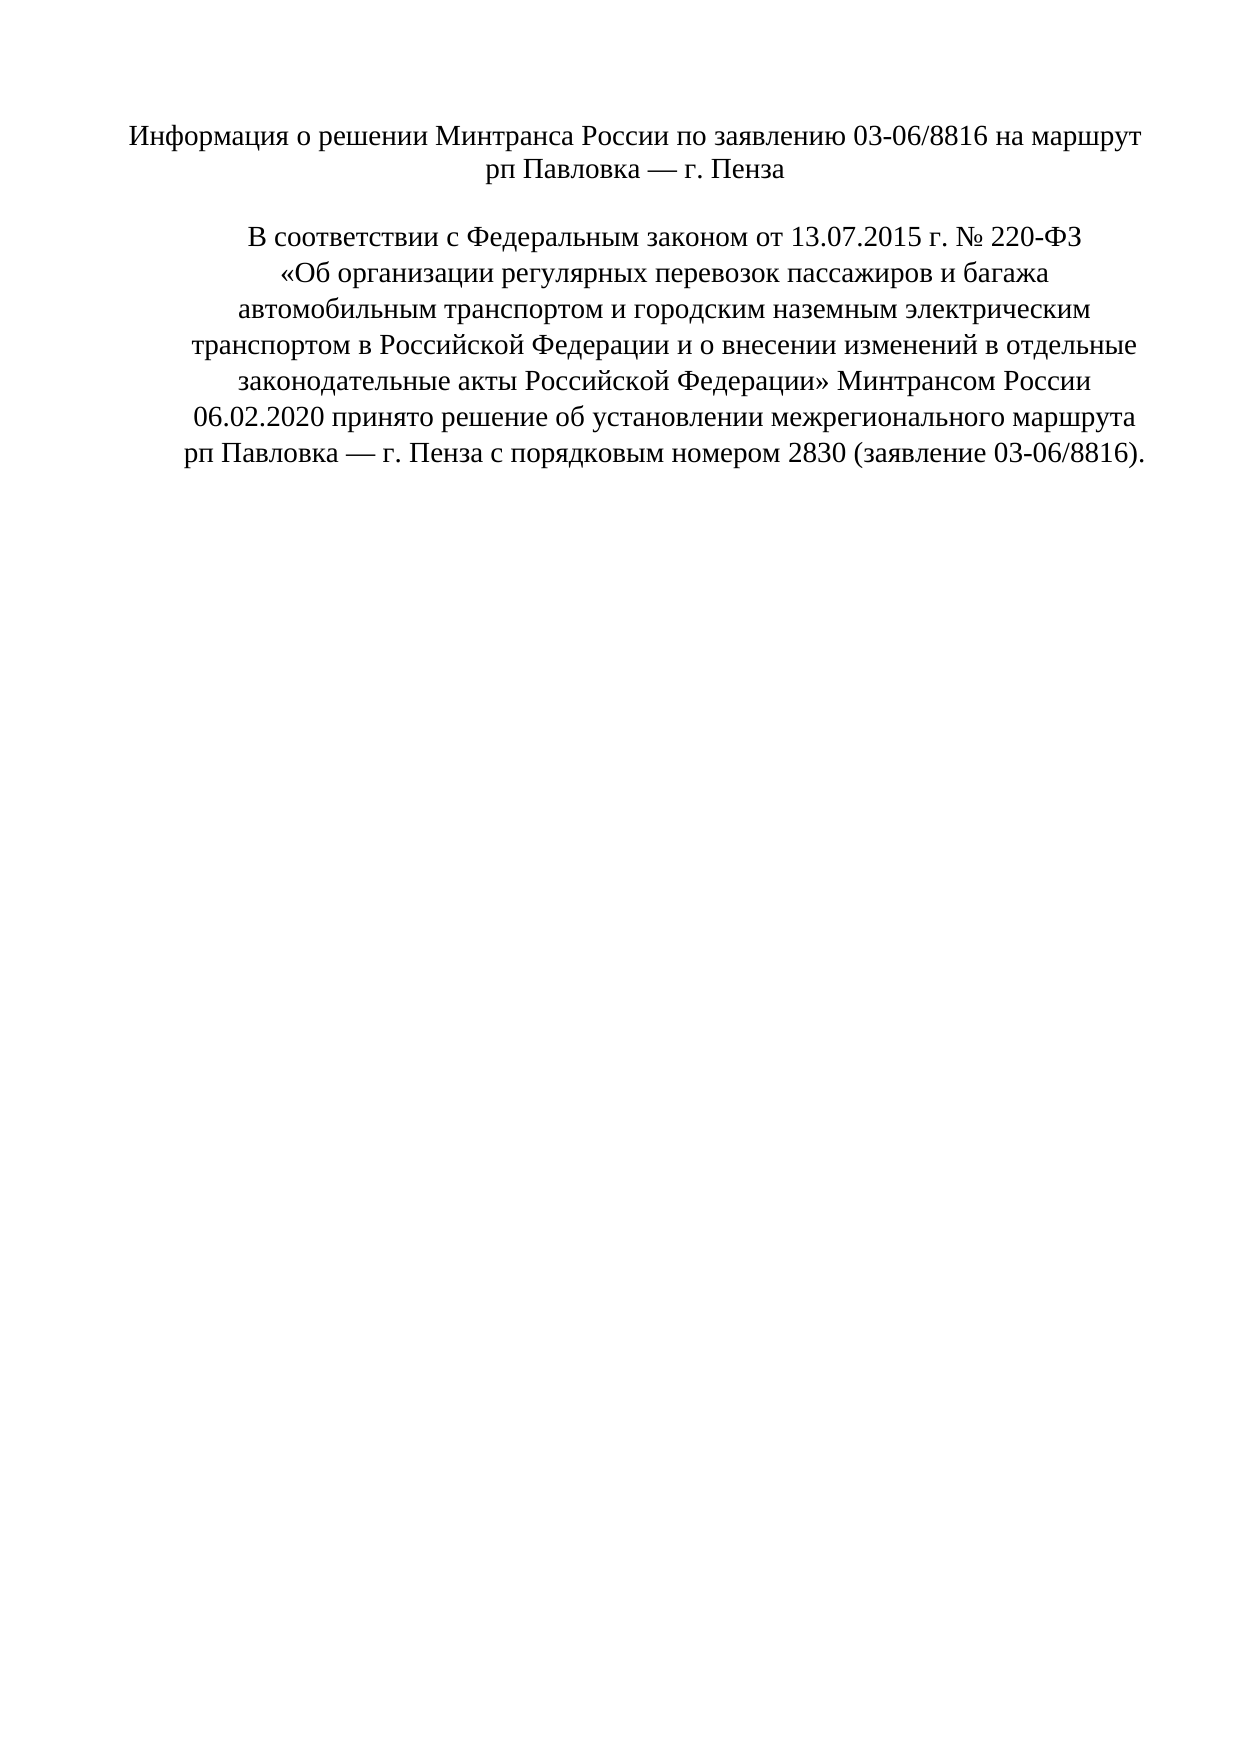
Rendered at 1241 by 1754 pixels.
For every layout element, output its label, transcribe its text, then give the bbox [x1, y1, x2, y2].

text Информация о решении Минтранса России по заявлению 03-06/8816 на маршрут рп Павловка — г. Пенза [118, 118, 1152, 185]
text В соответствии с Федеральным законом от 13.07.2015 г. № 220-ФЗ «Об организации регулярных перевозок пассажиров и багажа автомобильным транспортом и городским наземным электрическим транспортом в Российской Федерации и о внесении изменений в отдельные законодательные акты Российской Федерации» Минтрансом России 06.02.2020 принято решение об установлении межрегионального маршрута рп Павловка — г. Пенза с порядковым номером 2830 (заявление 03-06/8816). [177, 219, 1152, 469]
